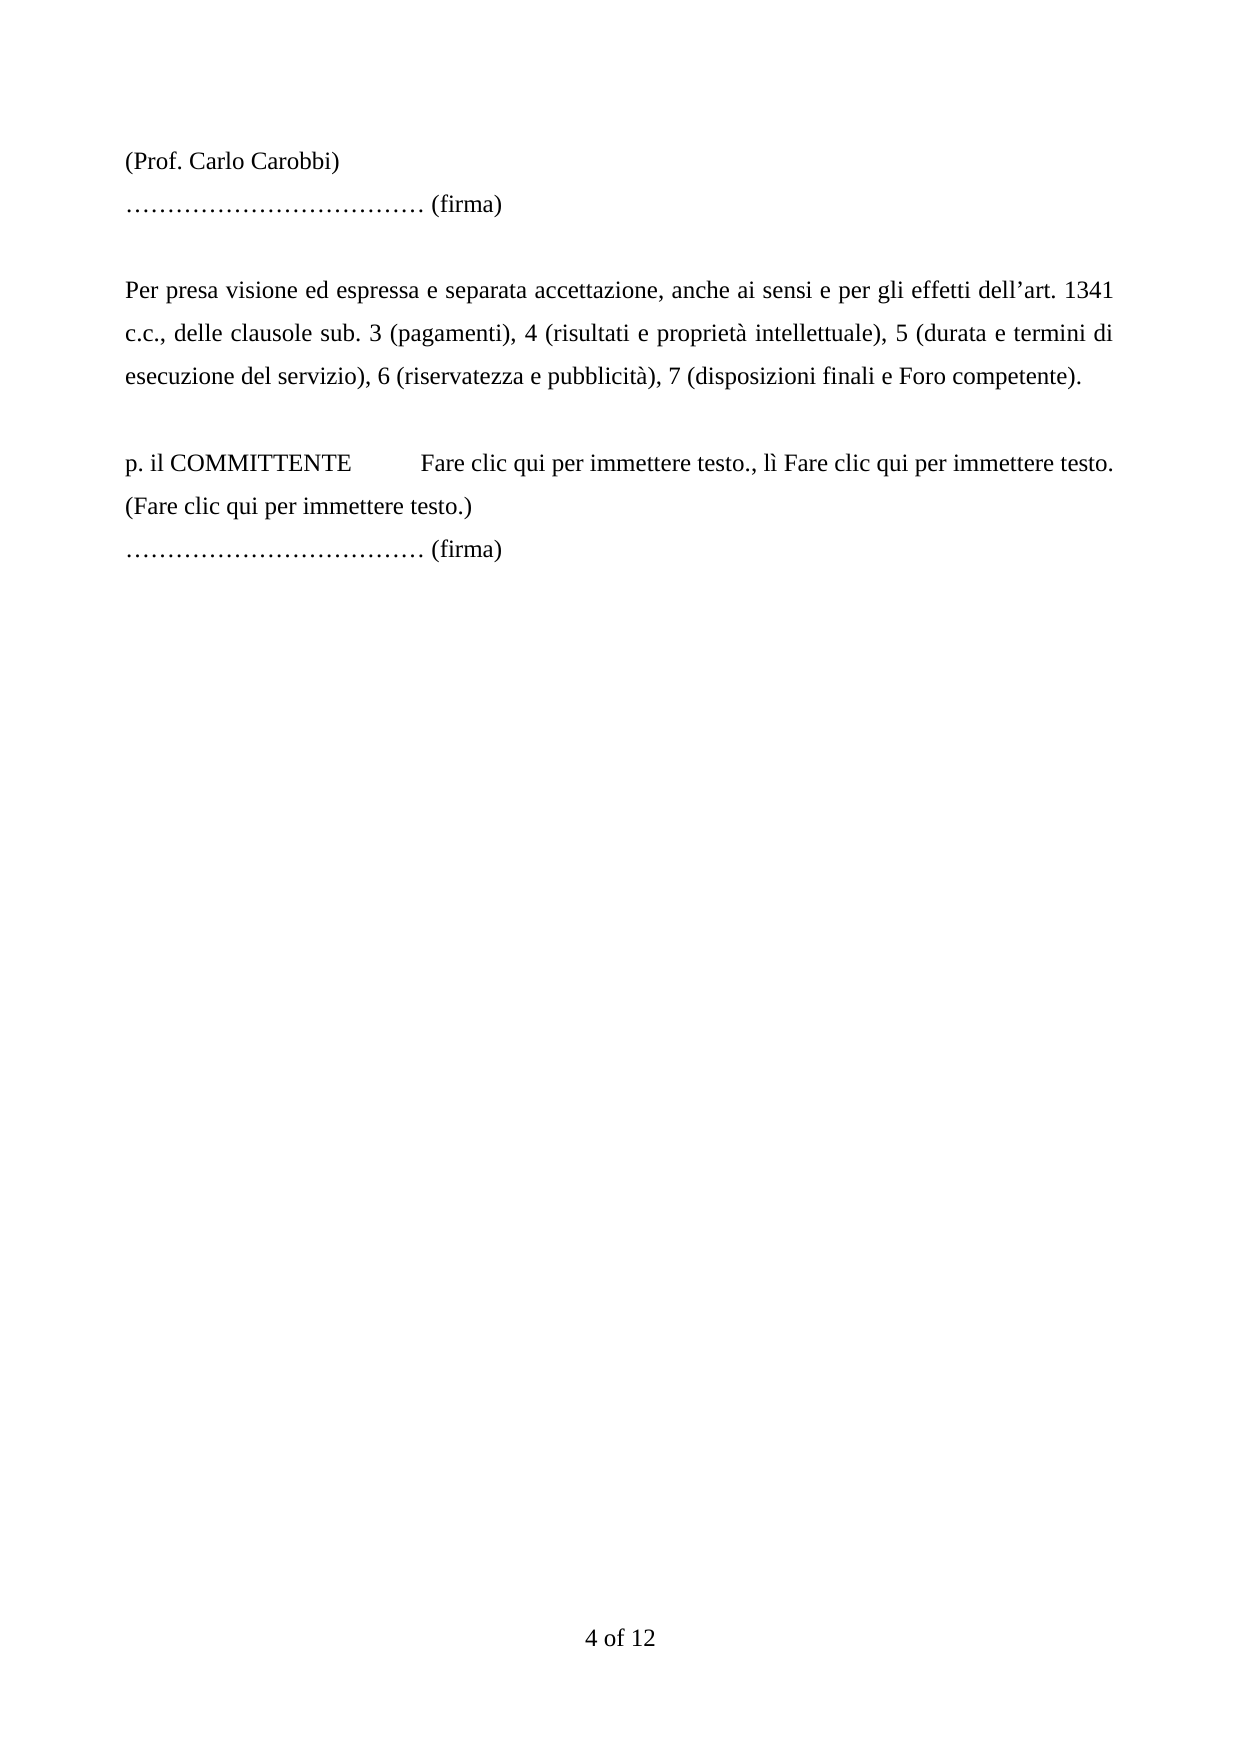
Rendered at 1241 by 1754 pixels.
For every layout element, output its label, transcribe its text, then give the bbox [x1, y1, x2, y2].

text Per presa visione ed espressa e separata accettazione, anche ai sensi e per gli effetti dell’art. 1341 c.c., delle clausole sub. 3 (pagamenti), 4 (risultati e proprietà intellettuale), 5 (durata e termini di esecuzione del servizio), 6 (riservatezza e pubblicità), 7 (disposizioni finali e Foro competente). [125, 275, 1115, 390]
text ……………………………… (firma) [125, 189, 1115, 218]
text p. il COMMITTENTE , lì [125, 448, 1115, 476]
text ……………………………… (firma) [125, 534, 1115, 563]
text () [125, 491, 1115, 519]
text (Prof. Carlo Carobbi) [125, 146, 1115, 174]
